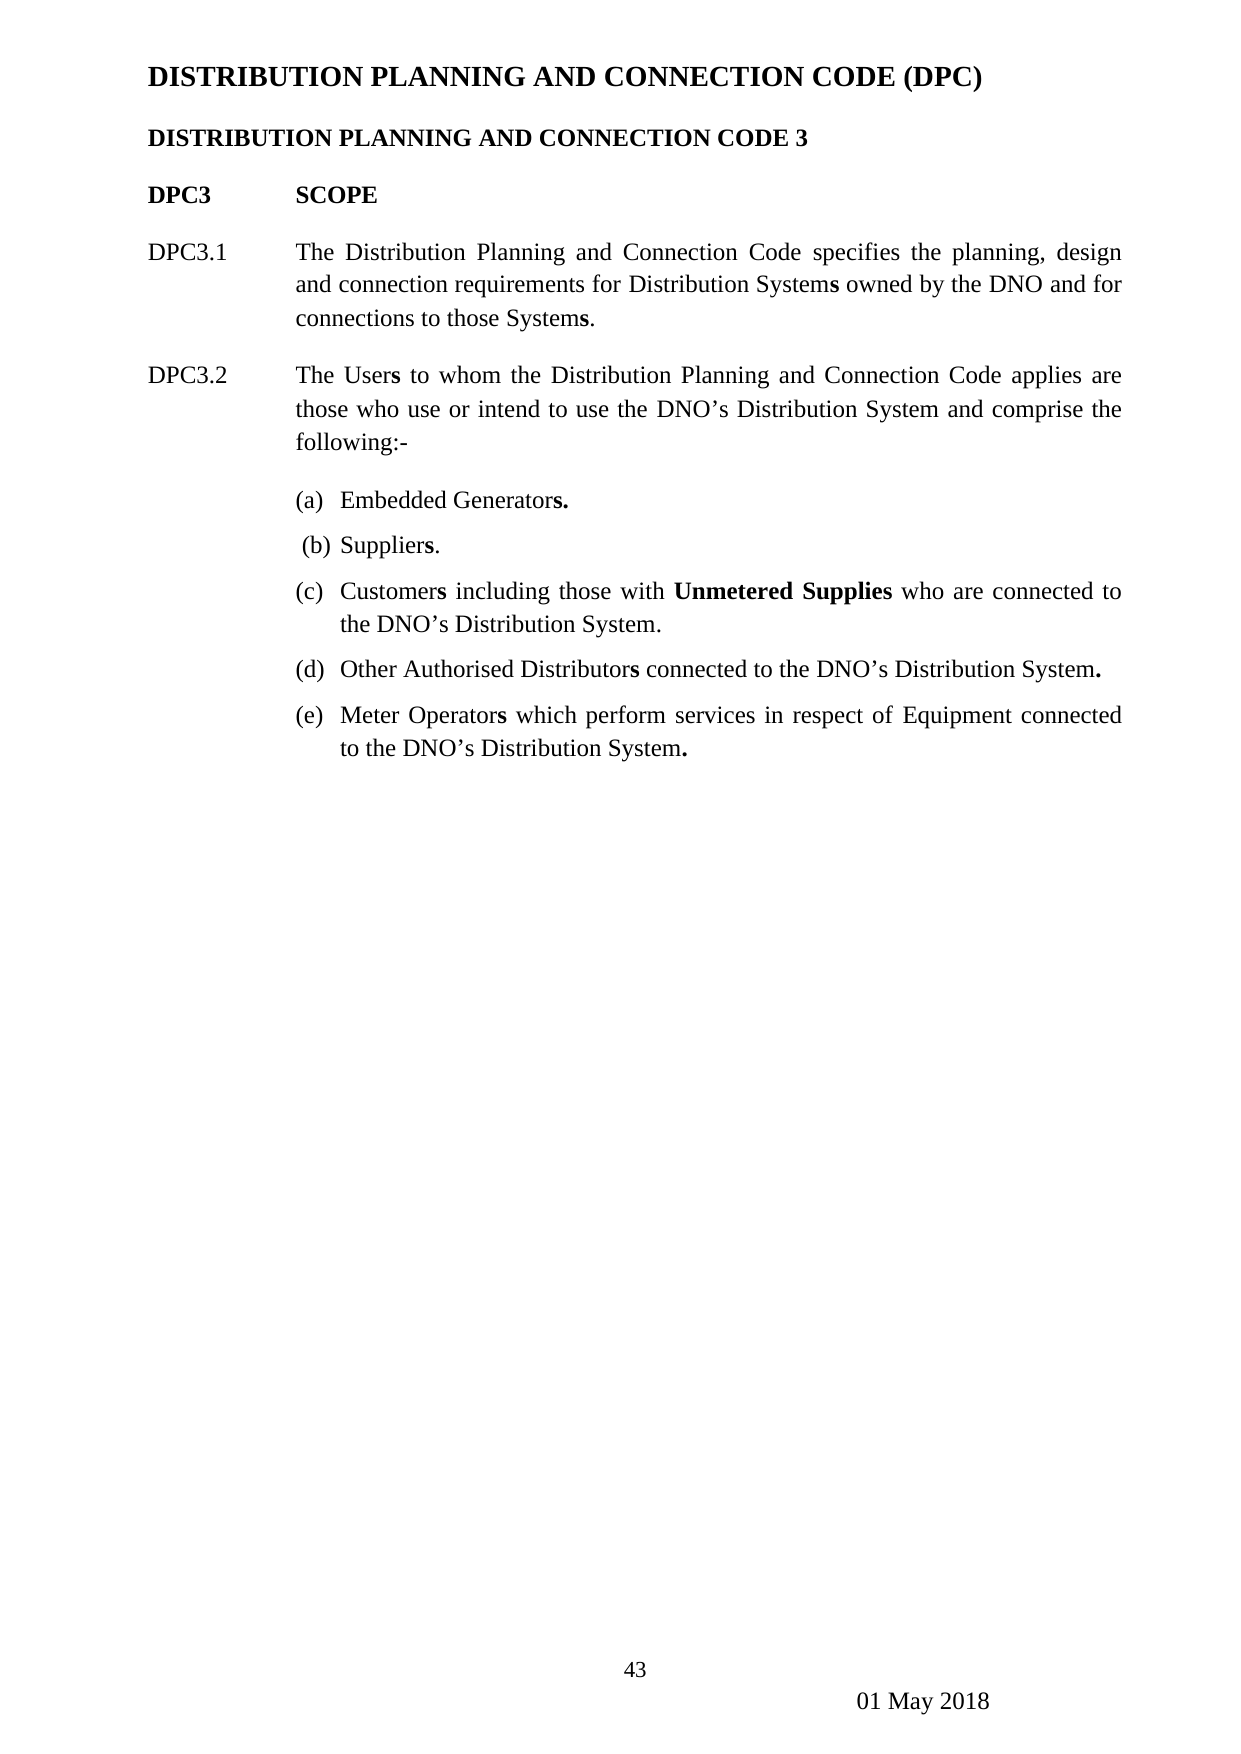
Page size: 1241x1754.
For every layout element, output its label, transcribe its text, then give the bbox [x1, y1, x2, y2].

text (a) Embedded Generators. [295, 485, 1122, 513]
subtitle DPC3 SCOPE [148, 181, 1122, 209]
text (b) Suppliers. [295, 530, 1122, 559]
text DPC3.2 The Users to whom the Distribution Planning and Connection Code applies are those who use or intend to use the DNO’s Distribution System and comprise the following:- [148, 361, 1122, 455]
text DISTRIBUTION PLANNING CONNECTION CODE 3 [148, 123, 1122, 151]
text DPC3.1 The Distribution Planning and Connection Code specifies the planning, design and connection requirements for Distribution Systems owned by the DNO and for connections to those Systems. [148, 237, 1122, 331]
text (c) Customers including those with Unmetered Supplies who are connected to the DNO’s Distribution System. [295, 576, 1122, 637]
text (e) Meter Operators which perform services in respect of Equipment connected to the DNO’s Distribution System. [295, 700, 1122, 762]
text (d) Other Authorised Distributors connected to the DNO’s Distribution System. [295, 654, 1122, 683]
